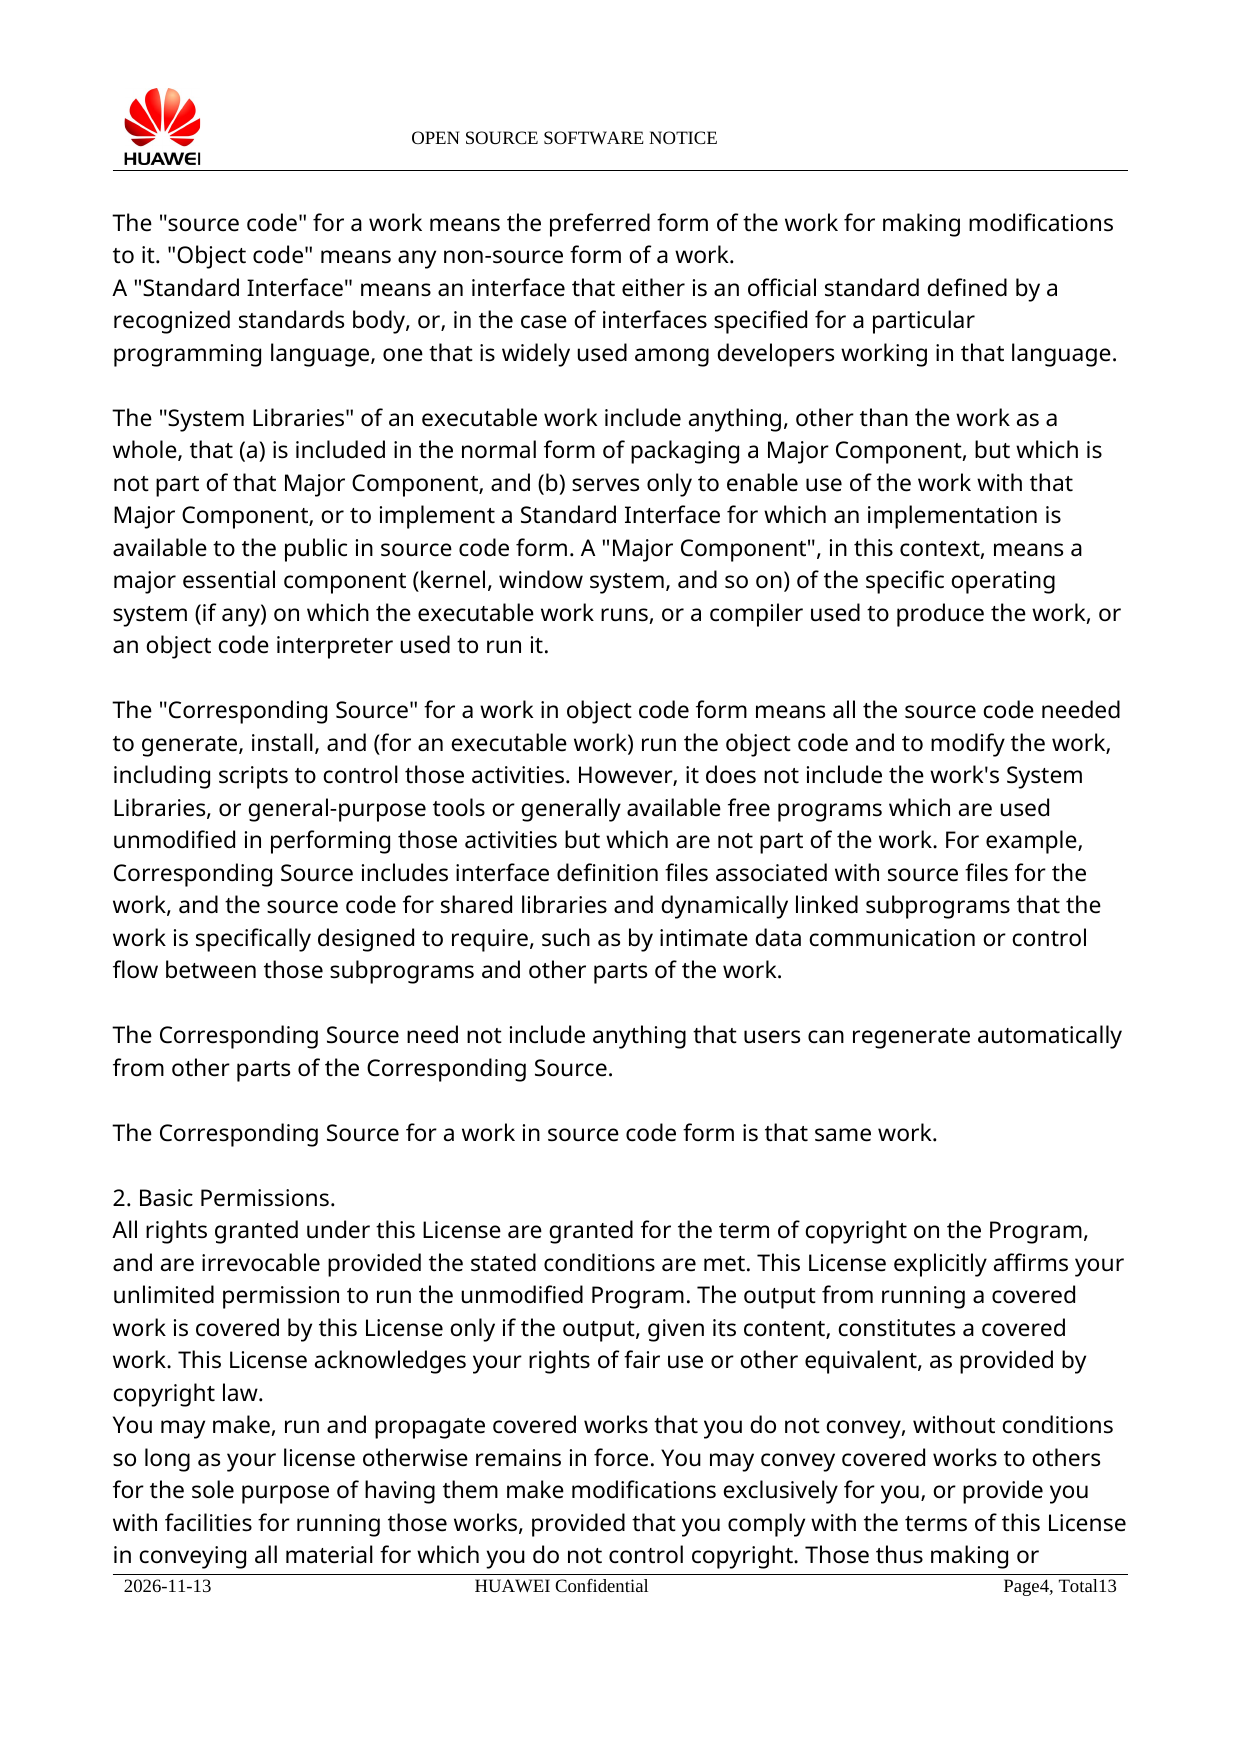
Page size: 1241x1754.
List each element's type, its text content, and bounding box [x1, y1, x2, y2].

text The "System Libraries" of an executable work include anything, other than the work as a whole, that (a) is included in the normal form of packaging a Major Component, but which is not part of that Major Component, and (b) serves only to enable use of the work with that Major Component, or to implement a Standard Interface for which an implementation is available to the public in source code form. A "Major Component", in this context, means a major essential component (kernel, window system, and so on) of the specific operating system (if any) on which the executable work runs, or a compiler used to produce the work, or an object code interpreter used to run it. [112, 401, 1128, 661]
text A "Standard Interface" means an interface that either is an official standard defined by a recognized standards body, or, in the case of interfaces specified for a particular programming language, one that is widely used among developers working in that language. [112, 271, 1128, 369]
text 2. Basic Permissions. [112, 1181, 1128, 1214]
picture [124, 88, 201, 165]
text The "source code" for a work means the preferred form of the work for making modifications to it. "Object code" means any non-source form of a work. [112, 206, 1128, 271]
text The "Corresponding Source" for a work in object code form means all the source code needed to generate, install, and (for an executable work) run the object code and to modify the work, including scripts to control those activities. However, it does not include the work's System Libraries, or general-purpose tools or generally available free programs which are used unmodified in performing those activities but which are not part of the work. For example, Corresponding Source includes interface definition files associated with source files for the work, and the source code for shared libraries and dynamically linked subprograms that the work is specifically designed to require, such as by intimate data communication or control flow between those subprograms and other parts of the work. [112, 694, 1128, 986]
text The Corresponding Source for a work in source code form is that same work. [112, 1116, 1128, 1149]
text The Corresponding Source need not include anything that users can regenerate automatically from other parts of the Corresponding Source. [112, 1019, 1128, 1084]
text All rights granted under this License are granted for the term of copyright on the Program, and are irrevocable provided the stated conditions are met. This License explicitly affirms your unlimited permission to run the unmodified Program. The output from running a covered work is covered by this License only if the output, given its content, constitutes a covered work. This License acknowledges your rights of fair use or other equivalent, as provided by copyright law. [112, 1214, 1128, 1409]
